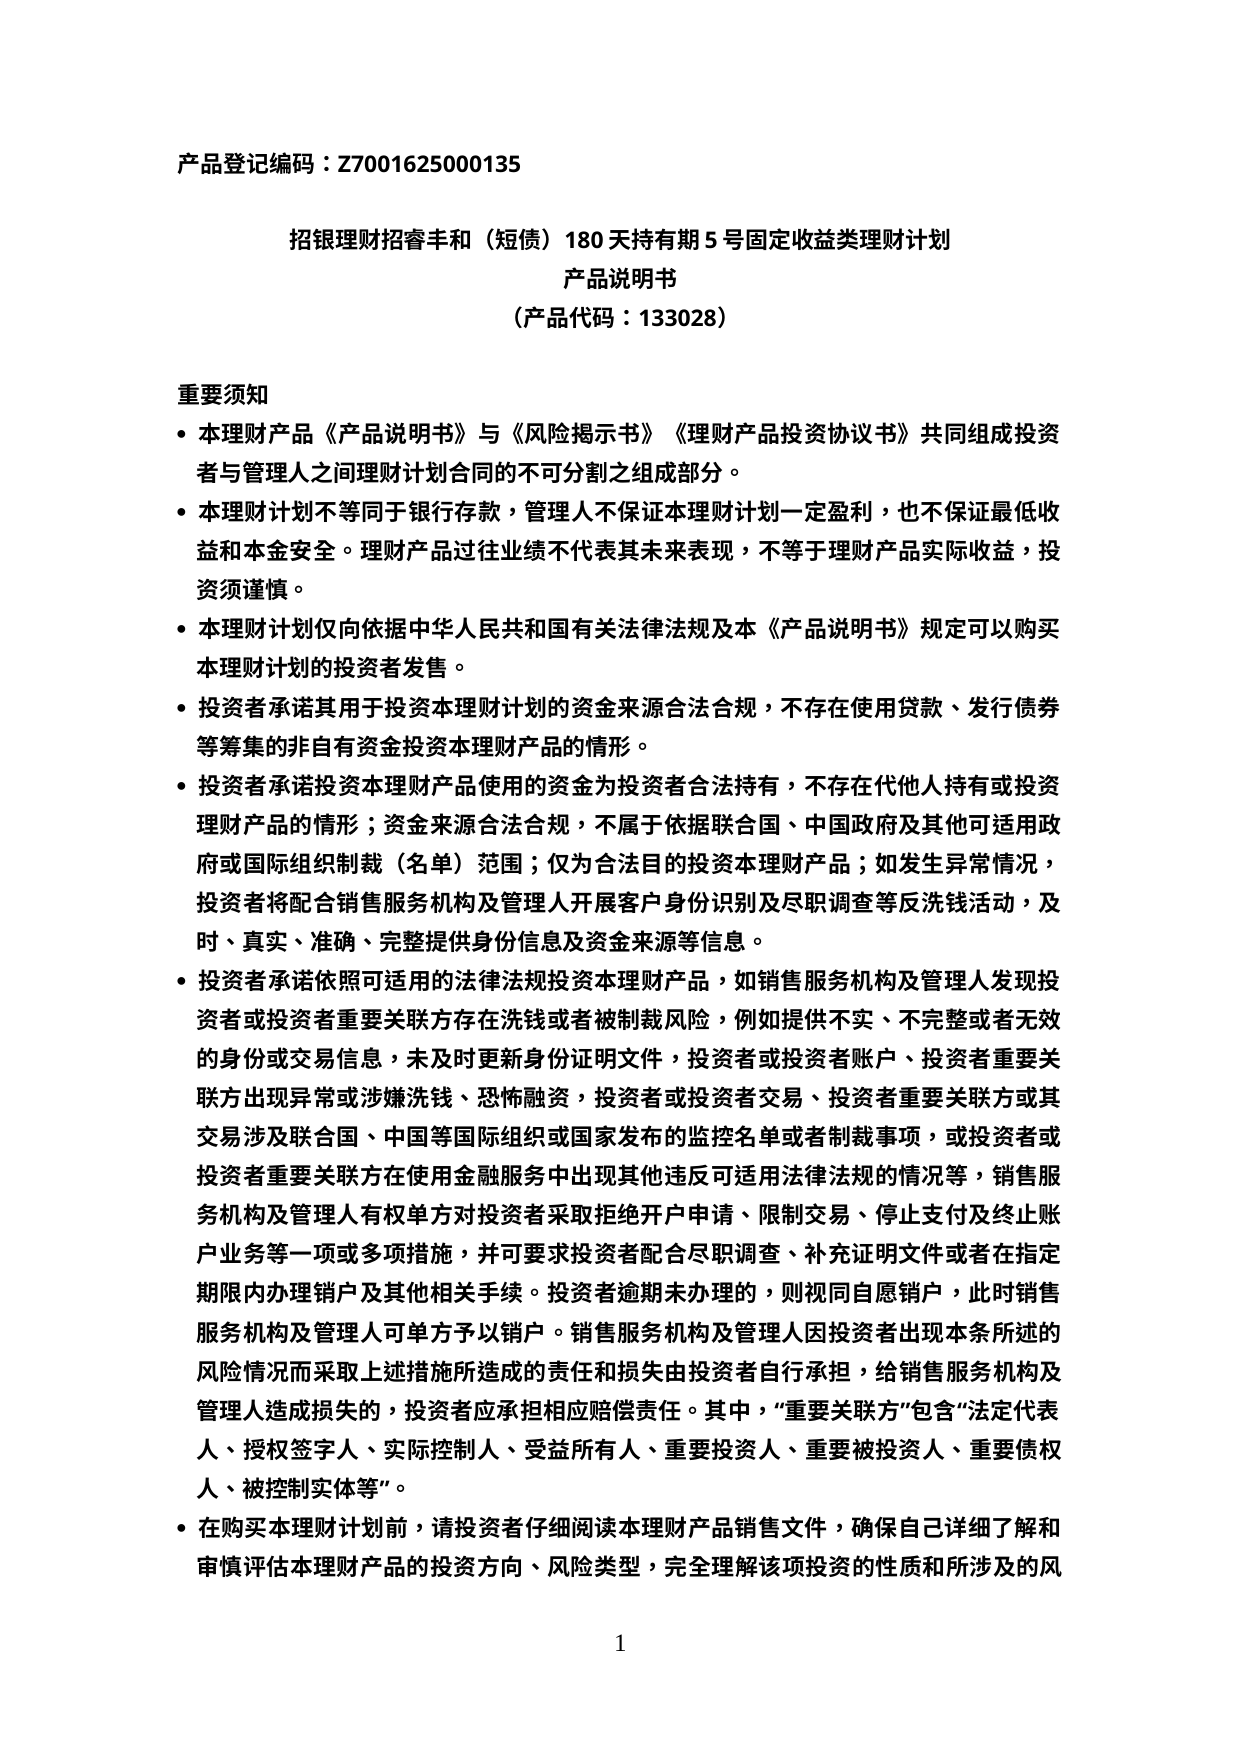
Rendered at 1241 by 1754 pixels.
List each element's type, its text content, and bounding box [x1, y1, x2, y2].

list 本理财计划不等同于银行存款，管理人不保证本理财计划一定盈利，也不保证最低收益和本金安全。理财产品过往业绩不代表其未来表现，不等于理财产品实际收益，投资须谨慎。 [177, 496, 1063, 606]
text 产品登记编码：Z7001625000135 [177, 148, 1063, 179]
list 投资者承诺投资本理财产品使用的资金为投资者合法持有，不存在代他人持有或投资理财产品的情形；资金来源合法合规，不属于依据联合国、中国政府及其他可适用政府或国际组织制裁（名单）范围；仅为合法目的投资本理财产品；如发生异常情况，投资者将配合销售服务机构及管理人开展客户身份识别及尽职调查等反洗钱活动，及时、真实、准确、完整提供身份信息及资金来源等信息。 [177, 769, 1063, 957]
list 投资者承诺其用于投资本理财计划的资金来源合法合规，不存在使用贷款、发行债券等筹集的非自有资金投资本理财产品的情形。 [177, 691, 1063, 762]
text 重要须知 [177, 379, 1063, 410]
list 投资者承诺依照可适用的法律法规投资本理财产品，如销售服务机构及管理人发现投资者或投资者重要关联方存在洗钱或者被制裁风险，例如提供不实、不完整或者无效的身份或交易信息，未及时更新身份证明文件，投资者或投资者账户、投资者重要关联方出现异常或涉嫌洗钱、恐怖融资，投资者或投资者交易、投资者重要关联方或其交易涉及联合国、中国等国际组织或国家发布的监控名单或者制裁事项，或投资者或投资者重要关联方在使用金融服务中出现其他违反可适用法律法规的情况等，销售服务机构及管理人有权单方对投资者采取拒绝开户申请、限制交易、停止支付及终止账户业务等一项或多项措施，并可要求投资者配合尽职调查、补充证明文件或者在指定期限内办理销户及其他相关手续。投资者逾期未办理的，则视同自愿销户，此时销售服务机构及管理人可单方予以销户。销售服务机构及管理人因投资者出现本条所述的风险情况而采取上述措施所造成的责任和损失由投资者自行承担，给销售服务机构及管理人造成损失的，投资者应承担相应赔偿责任。其中，“重要关联方”包含“法定代表人、授权签字人、实际控制人、受益所有人、重要投资人、重要被投资人、重要债权人、被控制实体等”。 [177, 965, 1063, 1504]
text 产品说明书 [177, 263, 1063, 294]
text （产品代码：133028） [177, 302, 1063, 334]
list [177, 1512, 1063, 1582]
list 本理财产品《产品说明书》与《风险揭示书》《理财产品投资协议书》共同组成投资者与管理人之间理财计划合同的不可分割之组成部分。 [177, 418, 1063, 488]
list 本理财计划仅向依据中华人民共和国有关法律法规及本《产品说明书》规定可以购买本理财计划的投资者发售。 [177, 613, 1063, 684]
text 招银理财招睿丰和（短债）180天持有期5号固定收益类理财计划 [177, 224, 1063, 256]
